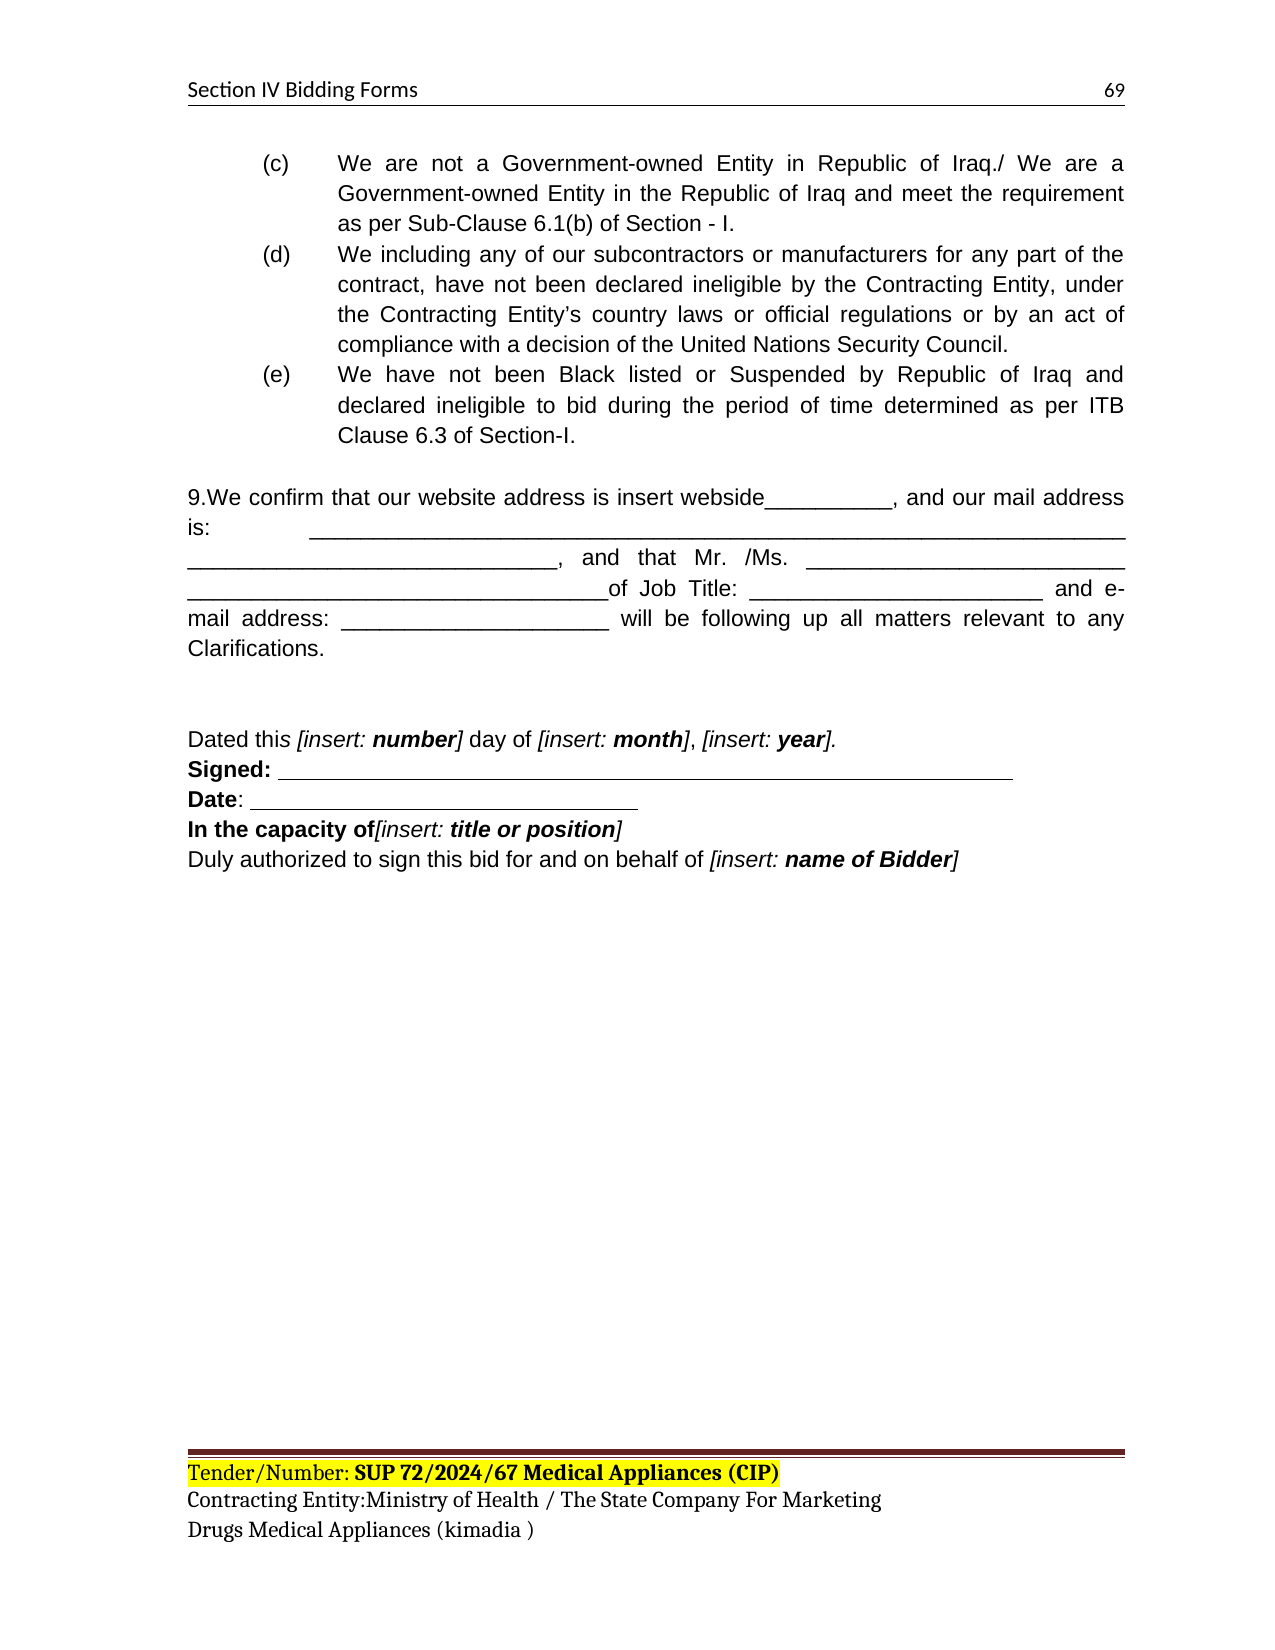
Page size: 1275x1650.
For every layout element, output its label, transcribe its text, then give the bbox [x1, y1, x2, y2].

text Date: [187, 786, 1125, 812]
text (e) We have not been Black listed or Suspended by Republic of Iraq and declared ineligible to bid during the period of time determined as per ITB Clause 6.3 of Section-I. [262, 361, 1125, 448]
text Dated this [insert: number] day of [insert: month], [insert: year]. [187, 726, 1125, 752]
text In the capacity of[insert: title or position] [187, 816, 1125, 843]
text Signed: [187, 756, 1125, 782]
text (c) We are not a Government-owned Entity in Republic of Iraq./ We are a Government-owned Entity in the Republic of Iraq and meet the requirement as per Sub-Clause 6.1(b) of Section - I. [262, 150, 1125, 237]
text 9.We confirm that our website address is insert webside__________, and our mail address is: ________________________________________________________________ _____________________________, and that Mr. /Ms. _________________________ _________________________________of Job Title: _______________________ and e-mail address: _____________________ will be following up all matters relevant to any Clarifications. [187, 484, 1125, 661]
text (d) We including any of our subcontractors or manufacturers for any part of the contract, have not been declared ineligible by the Contracting Entity, under the Contracting Entity’s country laws or official regulations or by an act of compliance with a decision of the United Nations Security Council. [262, 241, 1125, 358]
text Duly authorized to sign this bid for and on behalf of [insert: name of Bidder] [187, 846, 1125, 873]
